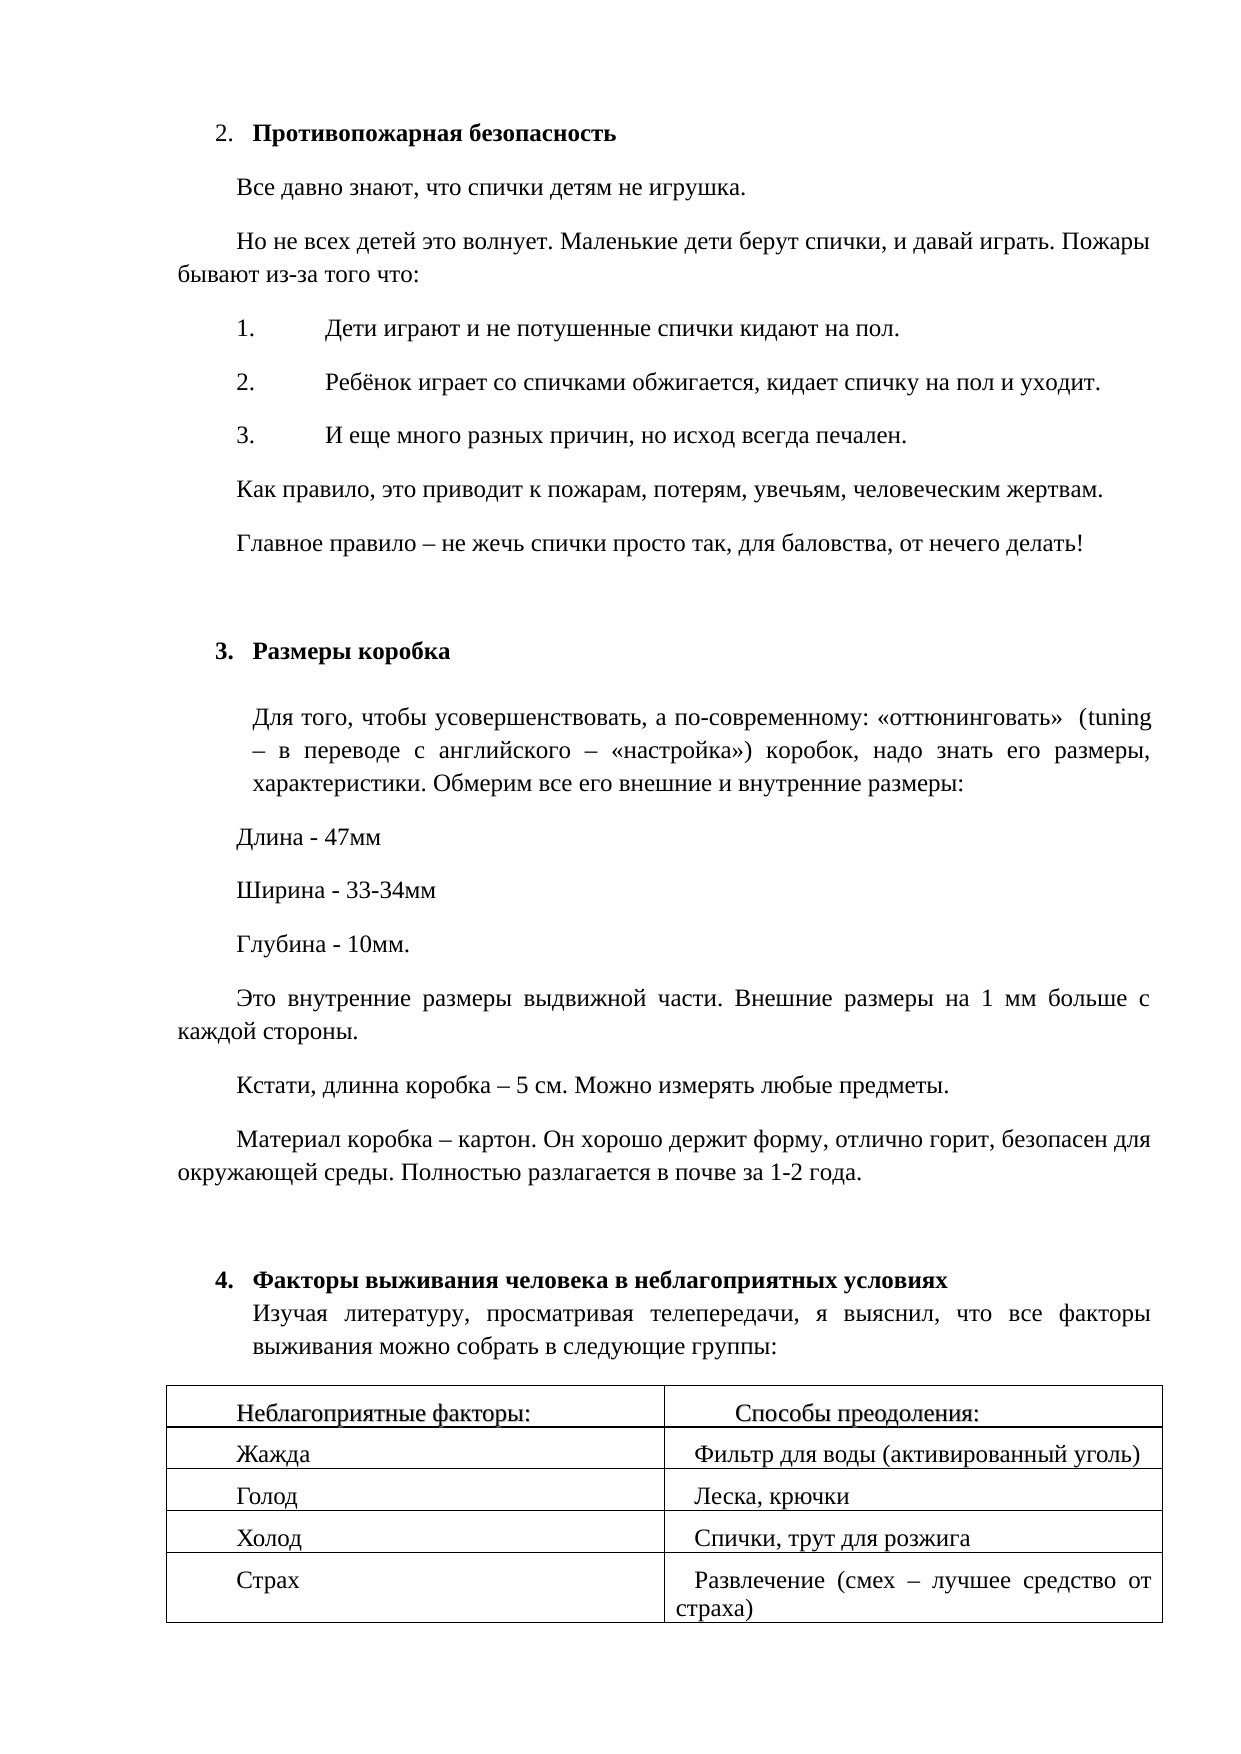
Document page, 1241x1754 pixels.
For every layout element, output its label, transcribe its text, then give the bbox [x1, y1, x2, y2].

table_header Способы преодоления: [665, 1386, 1162, 1426]
text Как правило, это приводит к пожарам, потерям, увечьям, человеческим жертвам. [177, 474, 1152, 503]
table_cell Леска, крючки [665, 1469, 1162, 1510]
text Кстати, длинна коробка – 5 см. Можно измерять любые предметы. [177, 1070, 1152, 1099]
list Размеры коробка [215, 636, 1152, 664]
table_cell Развлечение (смех – лучшее средство от страха) [665, 1553, 1162, 1622]
table_cell Жажда [167, 1428, 664, 1468]
text Все давно знают, что спички детям не игрушка. [177, 172, 1152, 201]
list Факторы выживания человека в неблагоприятных условиях [215, 1265, 1152, 1293]
text Длина - 47мм [177, 822, 1152, 851]
list Ребёнок играет со спичками обжигается, кидает спичку на пол и уходит. [177, 367, 1152, 395]
text Это внутренние размеры выдвижной части. Внешние размеры на 1 мм больше с каждой стороны. [177, 983, 1152, 1045]
text Но не всех детей это волнует. Маленькие дети берут спички, и давай играть. Пожары бывают из-за того что: [177, 226, 1152, 288]
text Материал коробка – картон. Он хорошо держит форму, отлично горит, безопасен для окружающей среды. Полностью разлагается в почве за 1-2 года. [177, 1124, 1152, 1186]
table_header Неблагоприятные факторы: [167, 1386, 664, 1426]
text Глубина - 10мм. [177, 929, 1152, 958]
table_cell Страх [167, 1553, 664, 1622]
text Главное правило – не жечь спички просто так, для баловства, от нечего делать! [177, 528, 1152, 557]
list Изучая литературу, просматривая телепередачи, я выяснил, что все факторы выживания можно собрать в следующие группы: [252, 1298, 1152, 1359]
list И еще много разных причин, но исход всегда печален. [177, 420, 1152, 449]
text Ширина - 33-34мм [177, 876, 1152, 904]
table_cell Фильтр для воды (активированный уголь) [665, 1428, 1162, 1468]
table_cell Холод [167, 1511, 664, 1552]
list Дети играют и не потушенные спички кидают на пол. [177, 313, 1152, 341]
list Противопожарная безопасность [215, 118, 1152, 147]
table_cell Голод [167, 1469, 664, 1510]
table_cell Спички, трут для розжига [665, 1511, 1162, 1552]
list Для того, чтобы усовершенствовать, а по-современному: «оттюнинговать» (tuning – в переводе с английского – «настройка») коробок, надо знать его размеры, характеристики. Обмерим все его внешние и внутренние размеры: [252, 702, 1152, 797]
